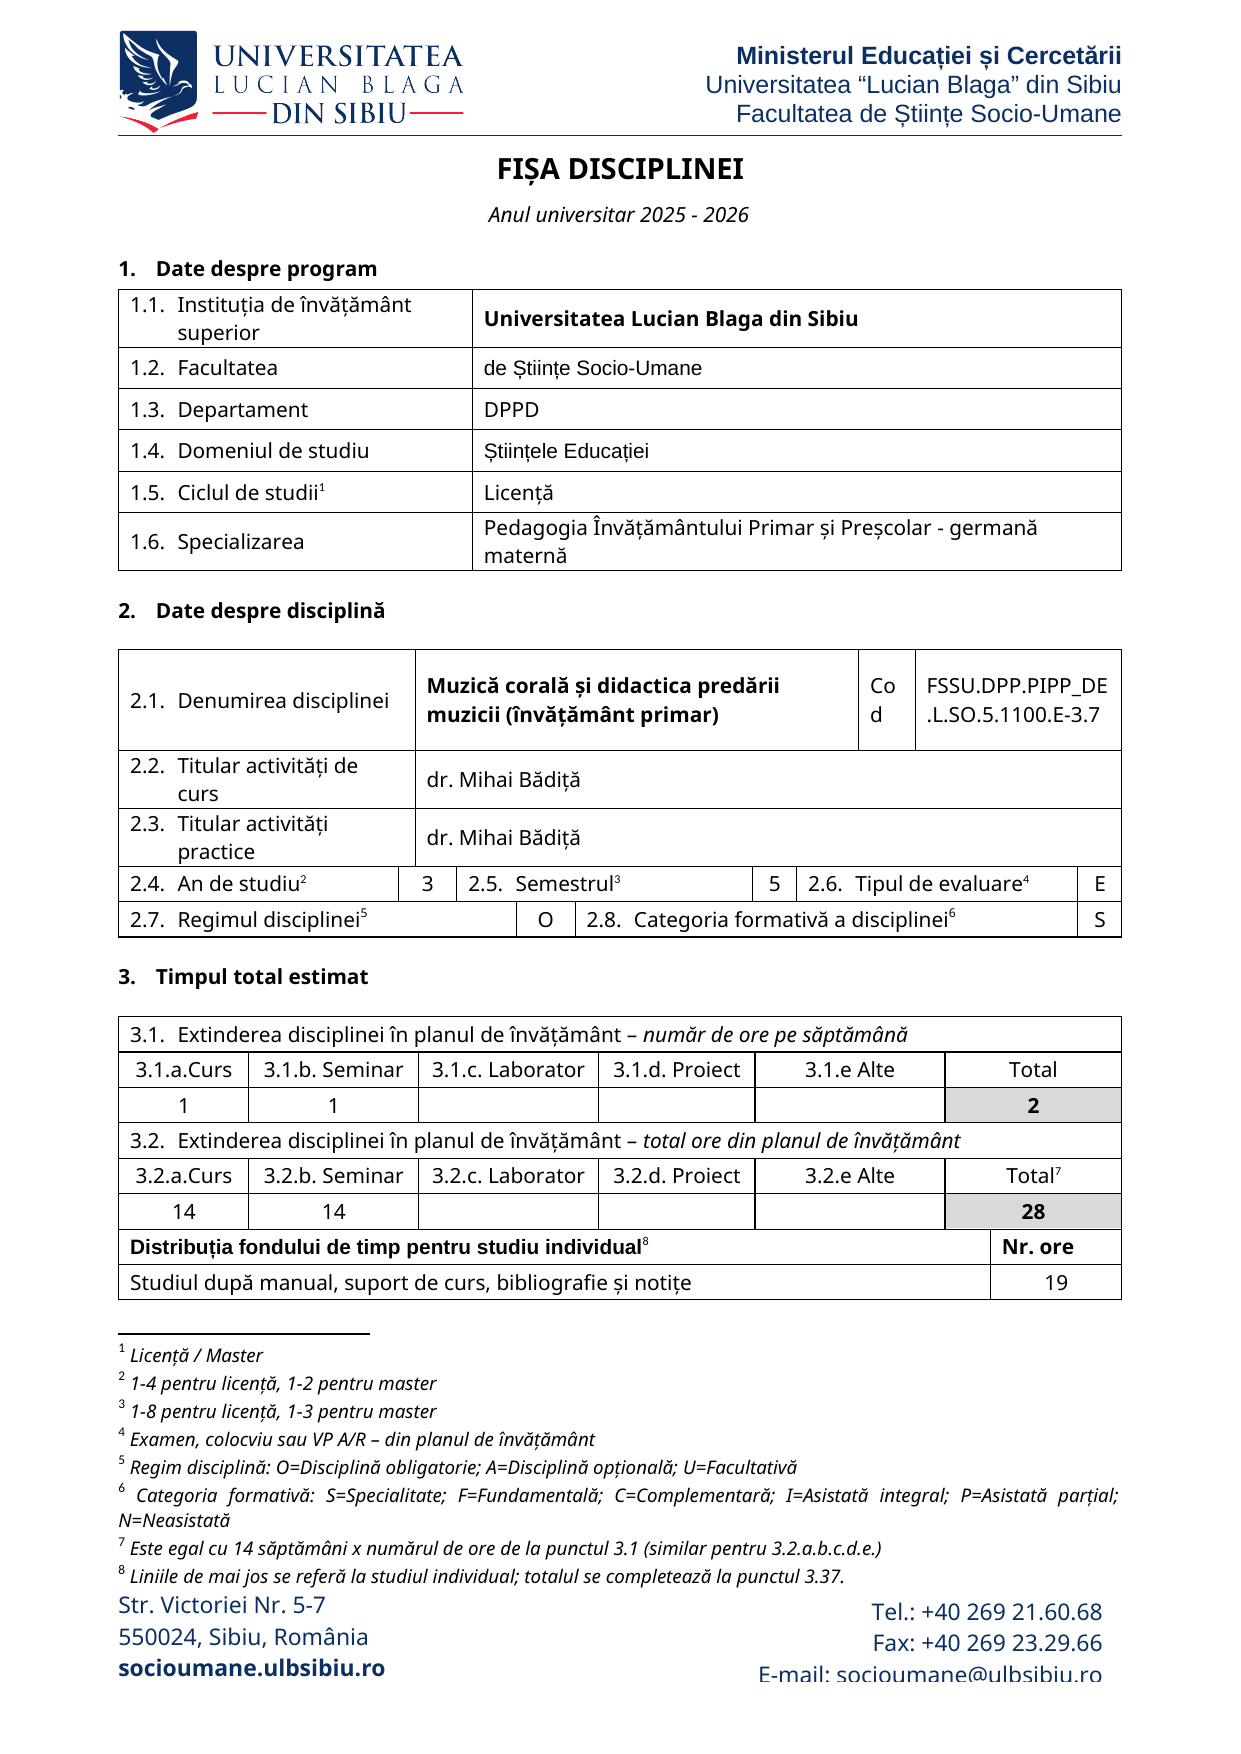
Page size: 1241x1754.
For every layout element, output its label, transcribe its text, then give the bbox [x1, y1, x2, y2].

table_cell 28 [946, 1194, 1121, 1228]
table_cell 2 [946, 1088, 1121, 1122]
subtitle Timpul total estimat [118, 962, 1122, 991]
table_cell 3.1.e Alte [756, 1053, 944, 1087]
table_cell 3.2.a.Curs [119, 1159, 248, 1193]
table_cell 14 [119, 1194, 248, 1228]
table_cell [419, 1088, 598, 1122]
table_cell dr. Mihai Bădiță [416, 809, 1121, 866]
table_cell Departament [119, 389, 472, 429]
table_cell 3.1.c. Laborator [419, 1053, 598, 1087]
table_header Universitatea Lucian Blaga din Sibiu [473, 290, 1121, 347]
table_cell 3.2.b. Seminar [249, 1159, 418, 1193]
table_cell [756, 1194, 944, 1228]
table_cell 14 [249, 1194, 418, 1228]
table_cell Titular activități practice [119, 809, 415, 866]
picture [118, 29, 464, 133]
table_cell Categoria formativă a disciplinei [576, 902, 1077, 936]
table_cell O [517, 902, 575, 936]
table_cell [419, 1194, 598, 1228]
title FIŞA DISCIPLINEI [118, 148, 1122, 188]
table_cell Ciclul de studii [119, 472, 472, 512]
table_cell Domeniul de studiu [119, 430, 472, 471]
table_header Extinderea disciplinei în planul de învățământ – număr de ore pe săptămână [119, 1017, 1121, 1051]
table_header Cod [859, 650, 915, 750]
table_cell 3.1.b. Seminar [249, 1053, 418, 1087]
table_header Instituția de învățământ superior [119, 290, 472, 347]
table_header Denumirea disciplinei [119, 650, 415, 750]
table_cell 5 [753, 867, 796, 901]
table_cell 1 [249, 1088, 418, 1122]
table_cell 1 [119, 1088, 248, 1122]
table_cell Tipul de evaluare [797, 867, 1077, 901]
table_cell [599, 1088, 754, 1122]
table_cell DPPD [473, 389, 1121, 429]
table_cell dr. Mihai Bădiță [416, 751, 1121, 808]
table_cell Extinderea disciplinei în planul de învățământ – total ore din planul de învățământ [119, 1123, 1121, 1158]
table_cell S [1078, 902, 1121, 936]
table_cell Facultatea [119, 348, 472, 388]
table_cell Pedagogia Învățământului Primar și Preșcolar - germană maternă [473, 513, 1121, 570]
table_cell E [1078, 867, 1121, 901]
table_cell Semestrul [457, 867, 752, 901]
table_cell Nr. ore [991, 1230, 1121, 1264]
table_header FSSU.DPP.PIPP_DE.L.SO.5.1100.E-3.7 [916, 650, 1121, 750]
table_cell [473, 348, 1121, 388]
table_cell 3 [399, 867, 456, 901]
table_cell [599, 1194, 754, 1228]
table_cell 3.2.c. Laborator [419, 1159, 598, 1193]
table_cell 3.2.d. Proiect [599, 1159, 754, 1193]
table_cell 3.1.a.Curs [119, 1053, 248, 1087]
table_cell 19 [991, 1265, 1121, 1299]
title Anul universitar 2025 - 2026 [118, 201, 1122, 229]
table_header Muzică corală și didactica predării muzicii (învățământ primar) [416, 650, 858, 750]
table_cell Titular activități de curs [119, 751, 415, 808]
subtitle Date despre disciplină [118, 596, 1122, 624]
table_cell 3.1.d. Proiect [599, 1053, 754, 1087]
table_cell Licență [473, 472, 1121, 512]
table_cell An de studiu [119, 867, 398, 901]
table_cell [119, 1230, 990, 1264]
table_cell [756, 1088, 944, 1122]
table_cell [473, 430, 1121, 471]
table_cell 3.2.e Alte [756, 1159, 944, 1193]
table_cell Regimul disciplinei [119, 902, 516, 936]
table_cell Total [946, 1159, 1121, 1193]
table_cell Specializarea [119, 513, 472, 570]
subtitle Date despre program [118, 254, 1122, 282]
table_cell Total [946, 1053, 1121, 1087]
table_cell Studiul după manual, suport de curs, bibliografie și notițe [119, 1265, 990, 1299]
